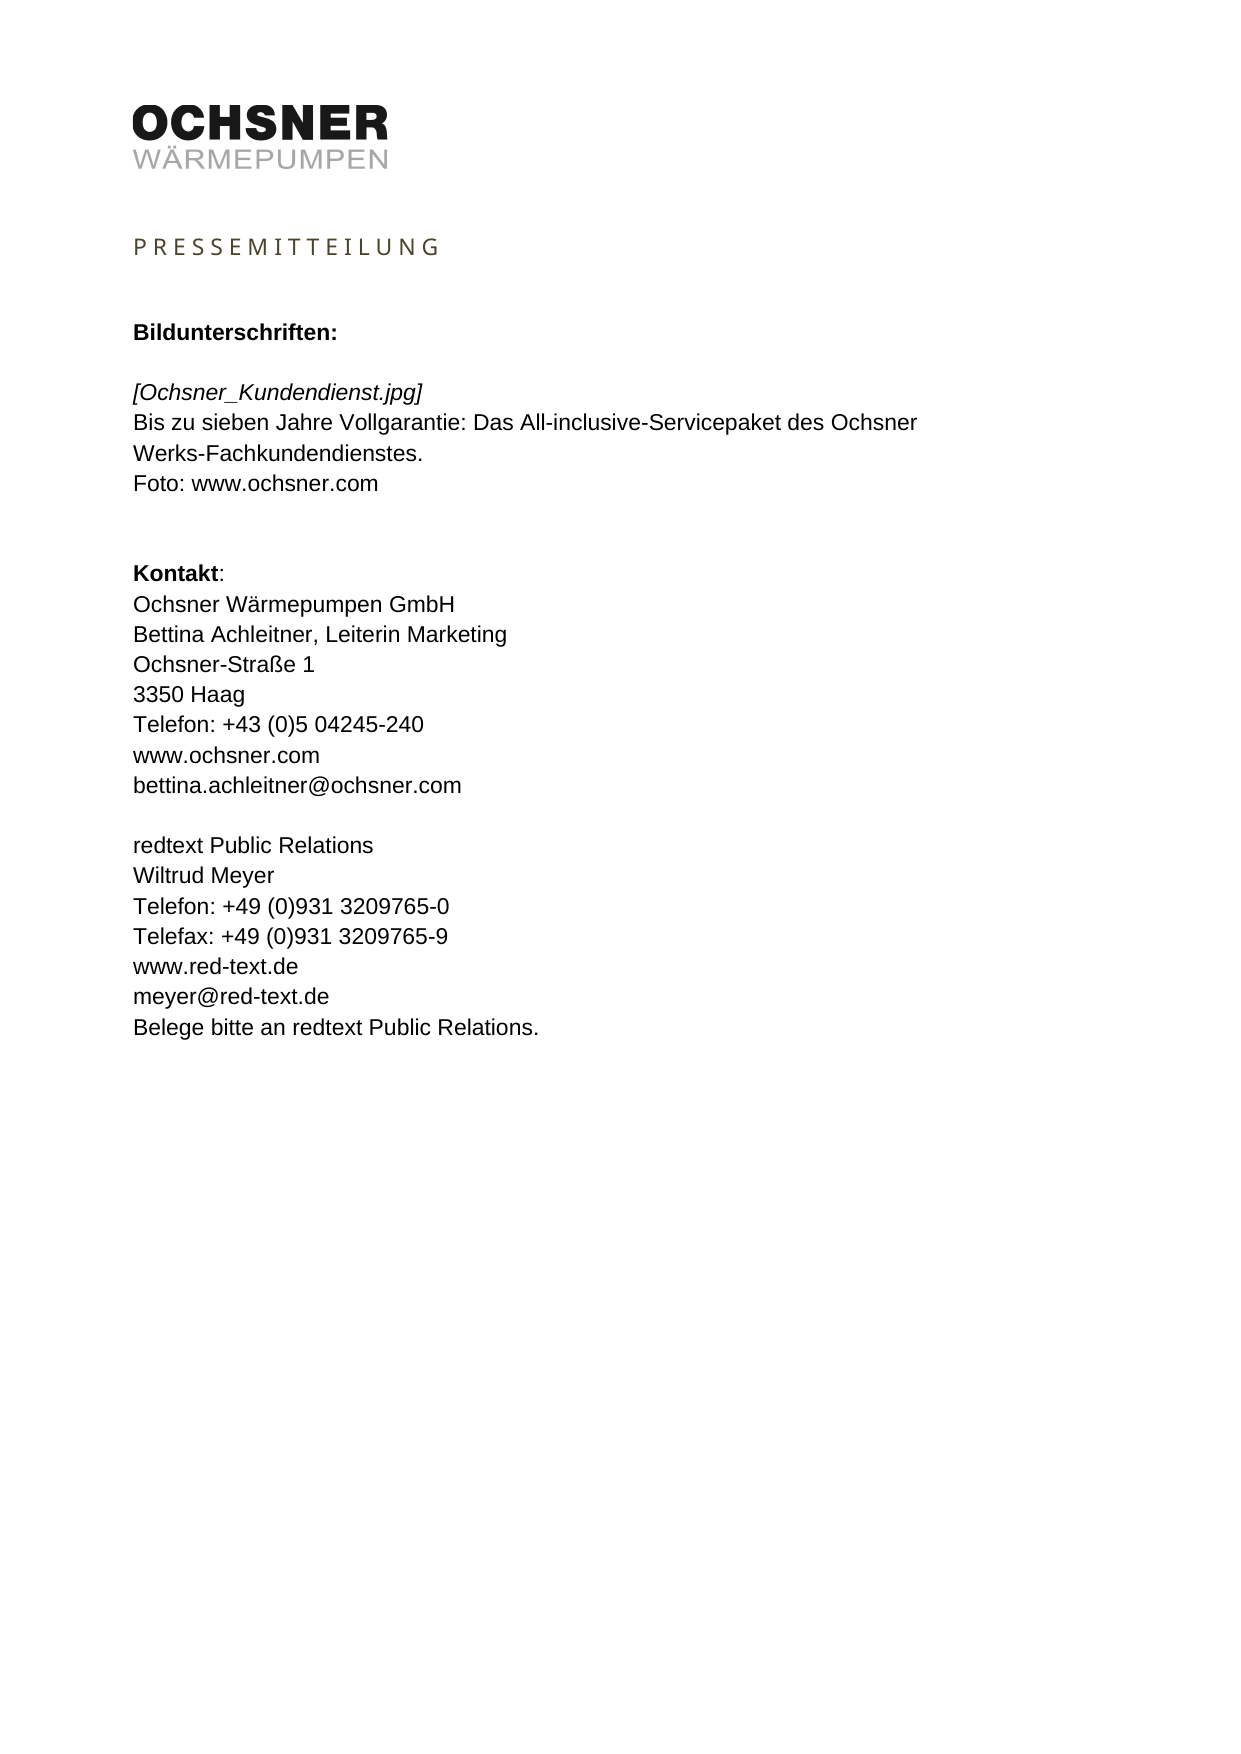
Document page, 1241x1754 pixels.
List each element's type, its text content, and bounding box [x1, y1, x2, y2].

text redtext Public Relations [133, 832, 974, 858]
text Telefon: +49 (0)931 3209765-0 [133, 893, 974, 919]
text Ochsner-Straße 1 [133, 651, 974, 677]
text [Ochsner_Kundendienst.jpg] [133, 379, 974, 405]
text Ochsner Wärmepumpen GmbH [133, 591, 974, 617]
text meyer@red-text.de [133, 983, 974, 1009]
text Foto: www.ochsner.com [133, 470, 974, 496]
text Bettina Achleitner, Leiterin Marketing [133, 621, 974, 647]
text www.red-text.de [133, 953, 974, 979]
text 3350 Haag [133, 681, 974, 707]
text Telefax: +49 (0)931 3209765-9 [133, 923, 974, 949]
text Bis zu sieben Jahre Vollgarantie: Das All-inclusive-Servicepaket des Ochsner Werks-Fachkundendienstes. [133, 409, 974, 466]
text bettina.achleitner@ochsner.com [133, 772, 974, 798]
text Bildunterschriften: [133, 319, 974, 345]
text Belege bitte an redtext Public Relations. [133, 1013, 974, 1040]
text www.ochsner.com [133, 742, 974, 768]
text Telefon: +43 (0)5 04245-240 [133, 711, 974, 738]
text Wiltrud Meyer [133, 862, 974, 889]
text Kontakt: [133, 560, 974, 587]
picture [132, 105, 388, 169]
